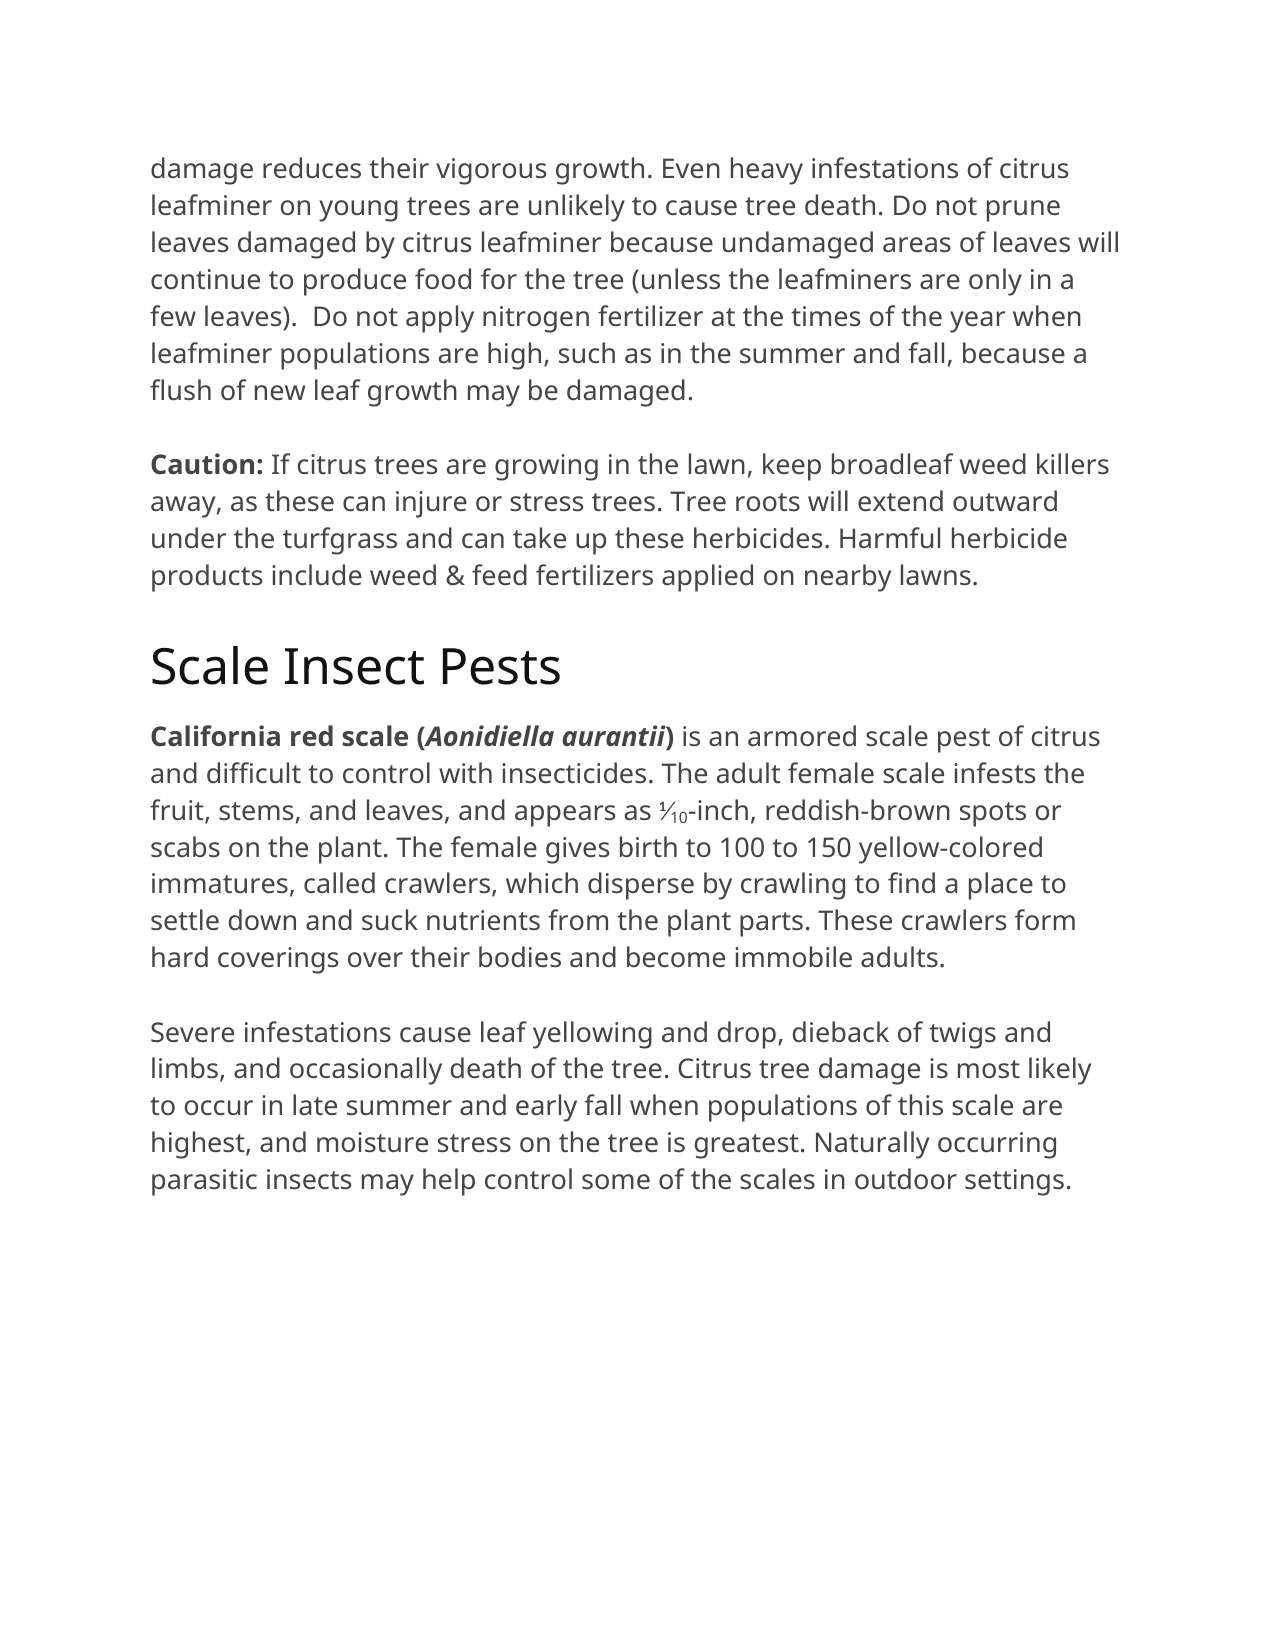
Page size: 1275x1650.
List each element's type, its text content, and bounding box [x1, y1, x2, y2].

text California red scale (Aonidiella aurantii) is an armored scale pest of citrus and difficult to control with insecticides. The adult female scale infests the fruit, stems, and leaves, and appears as ⅟10-inch, reddish-brown spots or scabs on the plant. The female gives birth to 100 to 150 yellow-colored immatures, called crawlers, which disperse by crawling to find a place to settle down and suck nutrients from the plant parts. These crawlers form hard coverings over their bodies and become immobile adults. [150, 717, 1125, 976]
text Caution: If citrus trees are growing in the lawn, keep broadleaf weed killers away, as these can injure or stress trees. Tree roots will extend outward under the turfgrass and can take up these herbicides. Harmful herbicide products include weed & feed fertilizers applied on nearby lawns. [150, 446, 1125, 593]
text Scale Insect Pests [150, 631, 1125, 699]
text Severe infestations cause leaf yellowing and drop, dieback of twigs and limbs, and occasionally death of the tree. Citrus tree damage is most likely to occur in late summer and early fall when populations of this scale are highest, and moisture stress on the tree is greatest. Naturally occurring parasitic insects may help control some of the scales in outdoor settings. [150, 1013, 1125, 1197]
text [150, 150, 1125, 408]
